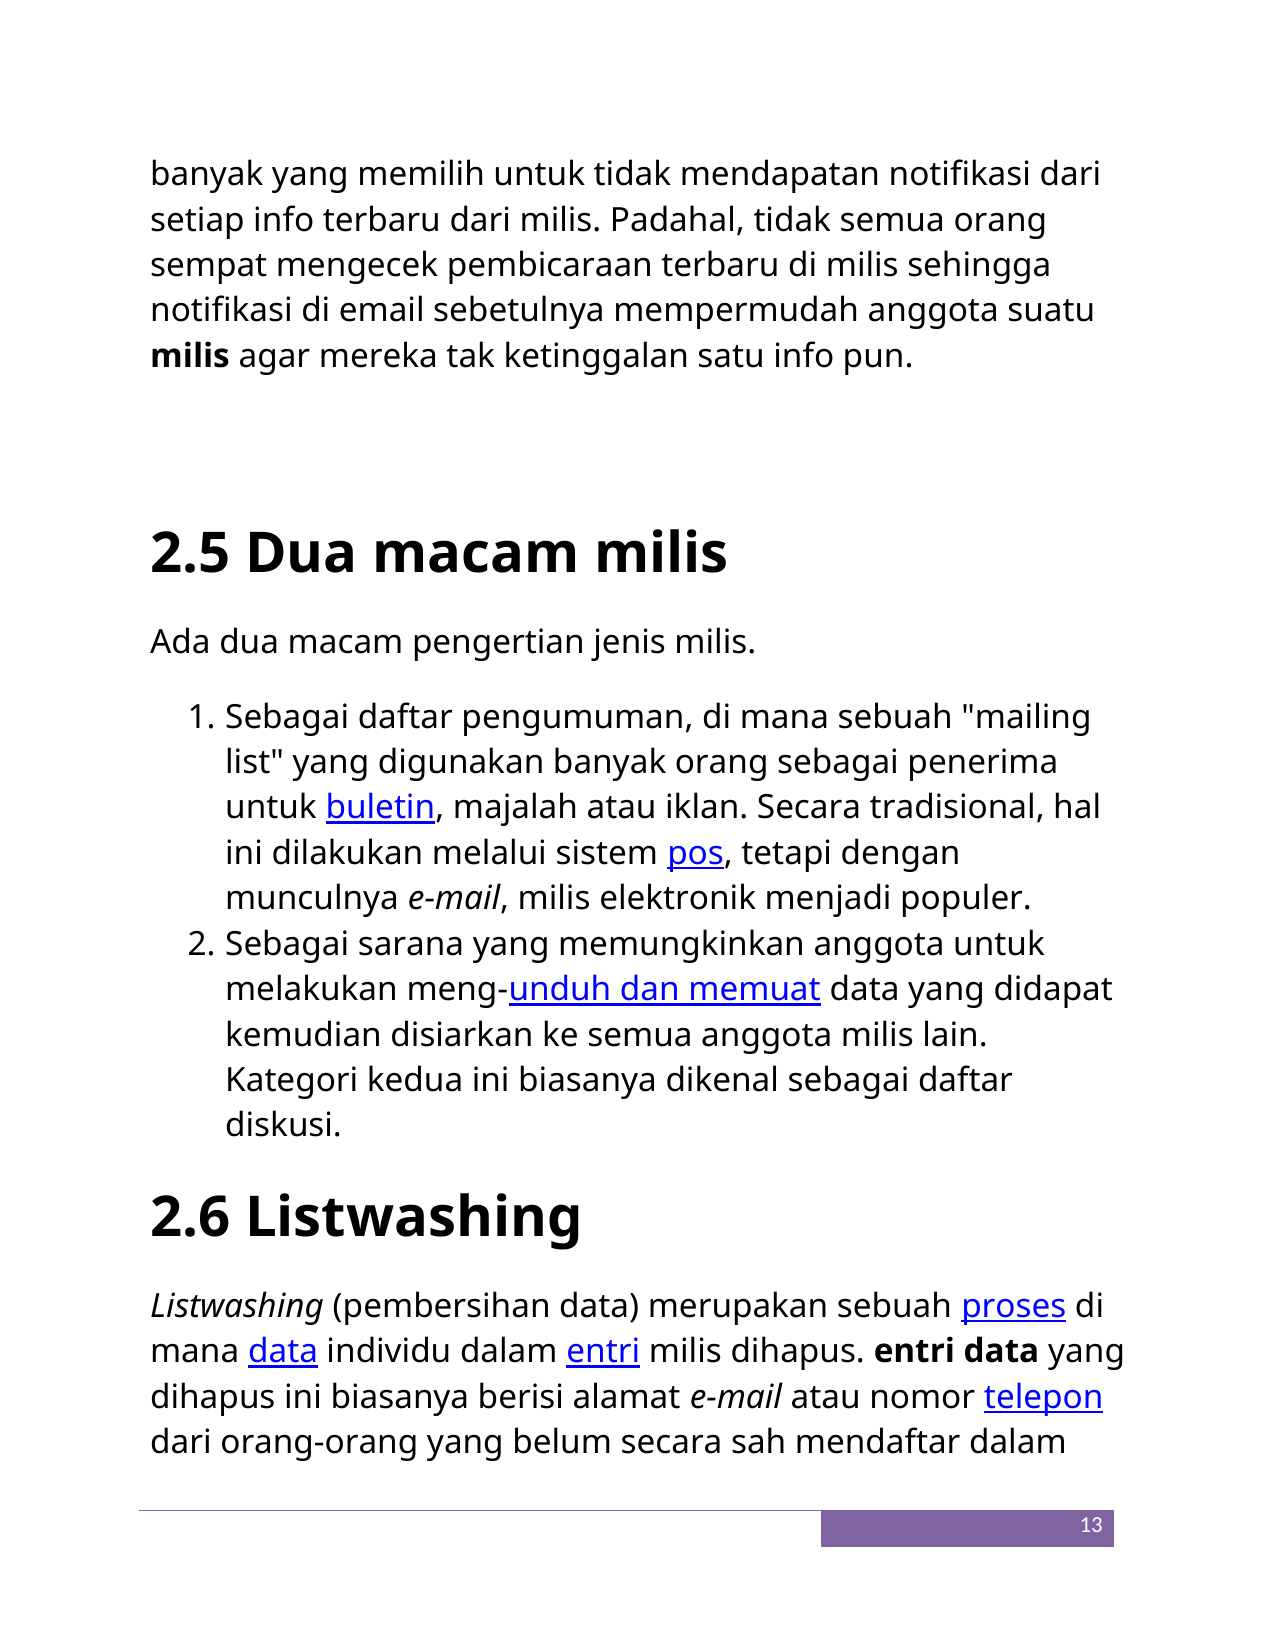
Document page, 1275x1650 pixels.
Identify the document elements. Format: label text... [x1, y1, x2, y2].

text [150, 1282, 1125, 1463]
text Ada dua macam pengertian jenis milis. [150, 618, 1125, 663]
text 2.6 Listwashing [150, 1176, 1125, 1252]
list Sebagai sarana yang memungkinkan anggota untuk melakukan meng-unduh dan memuat data yang didapat kemudian disiarkan ke semua anggota milis lain. Kategori kedua ini biasanya dikenal sebagai daftar diskusi. [187, 919, 1125, 1147]
list Sebagai daftar pengumuman, di mana sebuah "mailing list" yang digunakan banyak orang sebagai penerima untuk buletin, majalah atau iklan. Secara tradisional, hal ini dilakukan melalui sistem pos, tetapi dengan munculnya e-mail, milis elektronik menjadi populer. [187, 692, 1125, 919]
text 2.5 Dua macam milis [150, 512, 1125, 589]
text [150, 150, 1125, 377]
